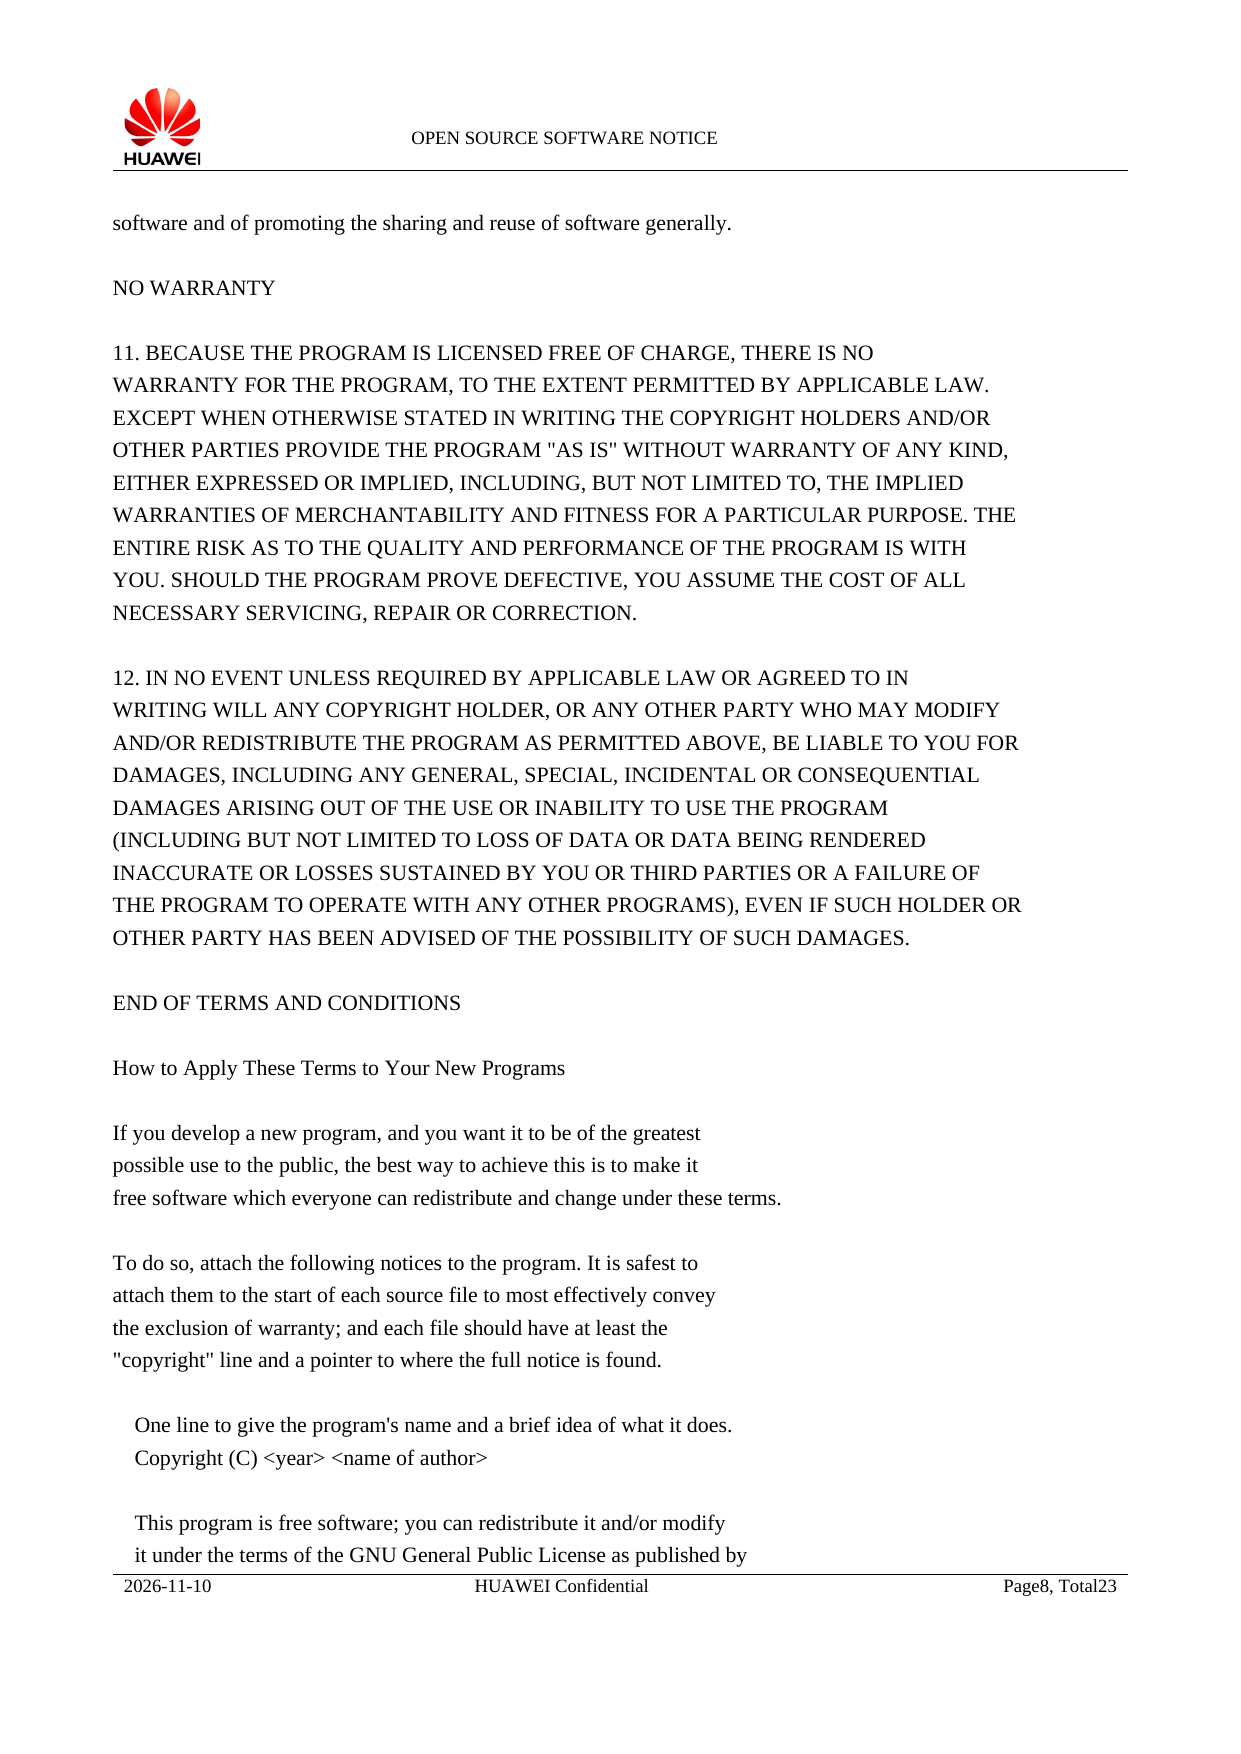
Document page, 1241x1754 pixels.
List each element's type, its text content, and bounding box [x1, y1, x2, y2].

picture [124, 88, 201, 165]
